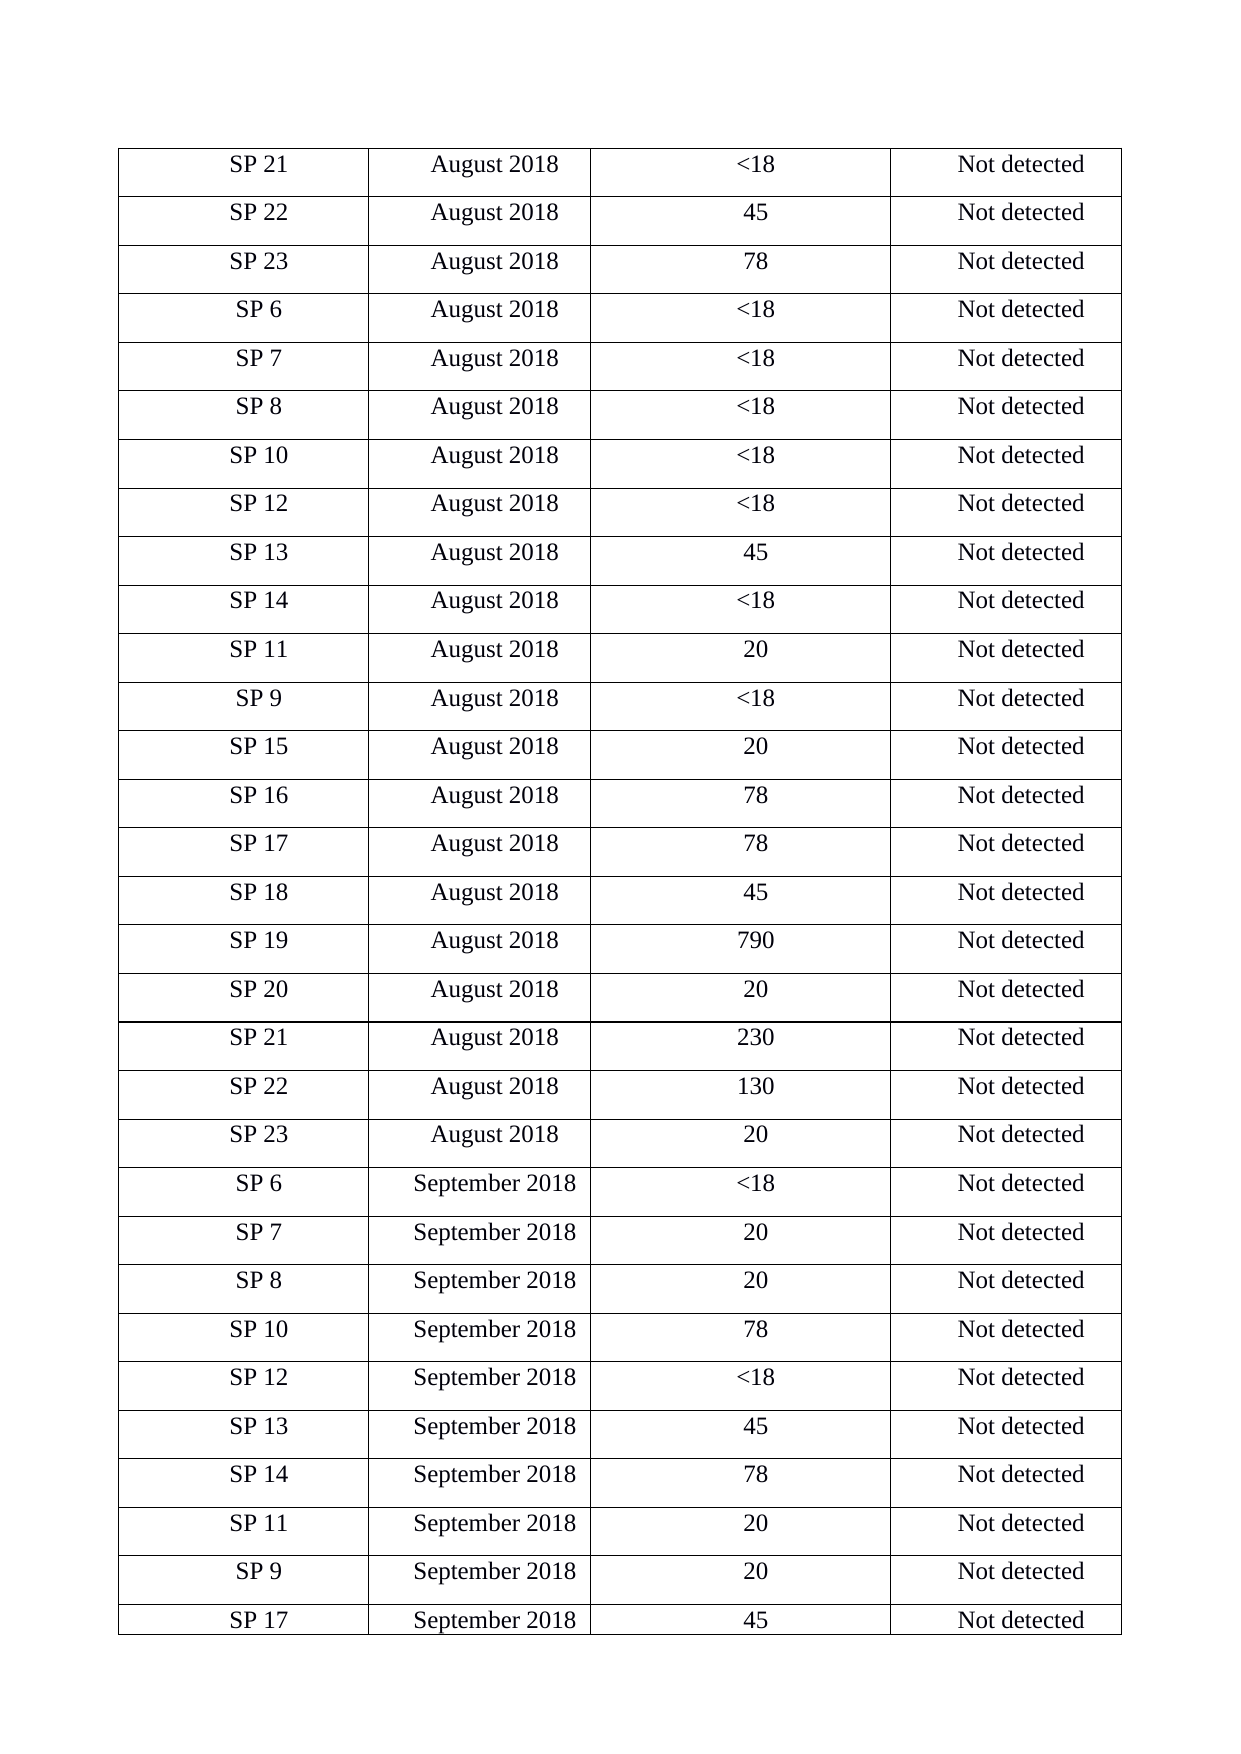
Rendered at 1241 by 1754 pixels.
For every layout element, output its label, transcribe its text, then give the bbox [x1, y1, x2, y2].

table_cell 45 [591, 1605, 890, 1634]
table_cell Not detected [891, 537, 1121, 584]
table_cell SP 14 [119, 586, 368, 633]
table_cell SP 8 [119, 391, 368, 439]
table_cell August 2018 [369, 683, 590, 730]
table_cell SP 19 [119, 925, 368, 973]
table_cell 45 [591, 537, 890, 584]
table_cell August 2018 [369, 343, 590, 390]
table_cell Not detected [891, 731, 1121, 779]
table_cell Not detected [891, 294, 1121, 342]
table_cell August 2018 [369, 634, 590, 682]
table_cell August 2018 [369, 877, 590, 924]
table_cell 20 [591, 1120, 890, 1167]
table_cell September 2018 [369, 1314, 590, 1361]
table_cell Not detected [891, 1217, 1121, 1264]
table_cell Not detected [891, 634, 1121, 682]
table_cell <18 [591, 440, 890, 487]
table_cell September 2018 [369, 1217, 590, 1264]
table_cell SP 6 [119, 1168, 368, 1216]
table_cell August 2018 [369, 440, 590, 487]
table_cell Not detected [891, 683, 1121, 730]
table_cell September 2018 [369, 1605, 590, 1634]
table_cell Not detected [891, 828, 1121, 876]
table_cell SP 9 [119, 683, 368, 730]
table_cell SP 6 [119, 294, 368, 342]
table_cell August 2018 [369, 489, 590, 536]
table_cell Not detected [891, 1120, 1121, 1167]
table_cell SP 14 [119, 1459, 368, 1507]
table_cell 78 [591, 780, 890, 827]
table_cell SP 10 [119, 1314, 368, 1361]
table_cell <18 [591, 683, 890, 730]
table_cell SP 21 [119, 1023, 368, 1070]
table_cell August 2018 [369, 537, 590, 584]
table_cell Not detected [891, 391, 1121, 439]
table_cell SP 12 [119, 1362, 368, 1410]
table_cell SP 23 [119, 246, 368, 293]
table_cell Not detected [891, 343, 1121, 390]
table_cell Not detected [891, 877, 1121, 924]
table_cell Not detected [891, 1071, 1121, 1118]
table_cell SP 13 [119, 537, 368, 584]
table_cell August 2018 [369, 294, 590, 342]
table_cell 20 [591, 1556, 890, 1604]
table_cell Not detected [891, 1168, 1121, 1216]
table_cell SP 12 [119, 489, 368, 536]
table_cell August 2018 [369, 925, 590, 973]
table_cell Not detected [891, 974, 1121, 1021]
table_cell Not detected [891, 925, 1121, 973]
table_cell <18 [591, 294, 890, 342]
table_cell 20 [591, 1265, 890, 1313]
table_cell SP 7 [119, 343, 368, 390]
table_cell Not detected [891, 246, 1121, 293]
table_cell SP 20 [119, 974, 368, 1021]
table_cell September 2018 [369, 1508, 590, 1555]
table_cell August 2018 [369, 391, 590, 439]
table_cell 130 [591, 1071, 890, 1118]
table_cell Not detected [891, 1556, 1121, 1604]
table_cell August 2018 [369, 586, 590, 633]
table_cell SP 17 [119, 1605, 368, 1634]
table_cell SP 17 [119, 828, 368, 876]
table_cell September 2018 [369, 1459, 590, 1507]
table_cell 78 [591, 828, 890, 876]
table_cell 20 [591, 731, 890, 779]
table_cell 20 [591, 1217, 890, 1264]
table_cell 230 [591, 1023, 890, 1070]
table_cell August 2018 [369, 828, 590, 876]
table_cell SP 22 [119, 1071, 368, 1118]
table_cell Not detected [891, 489, 1121, 536]
table_cell 45 [591, 1411, 890, 1458]
table_cell September 2018 [369, 1556, 590, 1604]
table_cell September 2018 [369, 1362, 590, 1410]
table_cell 78 [591, 1314, 890, 1361]
table_cell 20 [591, 974, 890, 1021]
table_cell SP 22 [119, 197, 368, 245]
table_cell Not detected [891, 1362, 1121, 1410]
table_cell Not detected [891, 586, 1121, 633]
table_cell 45 [591, 877, 890, 924]
table_cell SP 23 [119, 1120, 368, 1167]
table_cell SP 9 [119, 1556, 368, 1604]
table_cell <18 [591, 586, 890, 633]
table_cell Not detected [891, 149, 1121, 196]
table_cell SP 15 [119, 731, 368, 779]
table_cell September 2018 [369, 1168, 590, 1216]
table_cell Not detected [891, 1314, 1121, 1361]
table_cell August 2018 [369, 246, 590, 293]
table_cell <18 [591, 1362, 890, 1410]
table_cell <18 [591, 149, 890, 196]
table_cell 20 [591, 1508, 890, 1555]
table_cell SP 16 [119, 780, 368, 827]
table_cell September 2018 [369, 1265, 590, 1313]
table_cell Not detected [891, 1508, 1121, 1555]
table_cell 45 [591, 197, 890, 245]
table_cell August 2018 [369, 197, 590, 245]
table_cell 20 [591, 634, 890, 682]
table_cell Not detected [891, 1265, 1121, 1313]
table_cell SP 18 [119, 877, 368, 924]
table_cell Not detected [891, 780, 1121, 827]
table_cell SP 8 [119, 1265, 368, 1313]
table_cell August 2018 [369, 780, 590, 827]
table_cell <18 [591, 391, 890, 439]
table_cell SP 10 [119, 440, 368, 487]
table_cell <18 [591, 489, 890, 536]
table_cell August 2018 [369, 149, 590, 196]
table_cell 790 [591, 925, 890, 973]
table_cell SP 11 [119, 1508, 368, 1555]
table_cell August 2018 [369, 1071, 590, 1118]
table_cell SP 21 [119, 149, 368, 196]
table_cell 78 [591, 1459, 890, 1507]
table_cell August 2018 [369, 1120, 590, 1167]
table_cell Not detected [891, 1459, 1121, 1507]
table_cell 78 [591, 246, 890, 293]
table_cell SP 11 [119, 634, 368, 682]
table_cell September 2018 [369, 1411, 590, 1458]
table_cell SP 7 [119, 1217, 368, 1264]
table_cell Not detected [891, 440, 1121, 487]
table_cell <18 [591, 1168, 890, 1216]
table_cell August 2018 [369, 1023, 590, 1070]
table_cell August 2018 [369, 974, 590, 1021]
table_cell August 2018 [369, 731, 590, 779]
table_cell Not detected [891, 1023, 1121, 1070]
table_cell Not detected [891, 1411, 1121, 1458]
table_cell SP 13 [119, 1411, 368, 1458]
table_cell Not detected [891, 1605, 1121, 1634]
table_cell Not detected [891, 197, 1121, 245]
table_cell <18 [591, 343, 890, 390]
